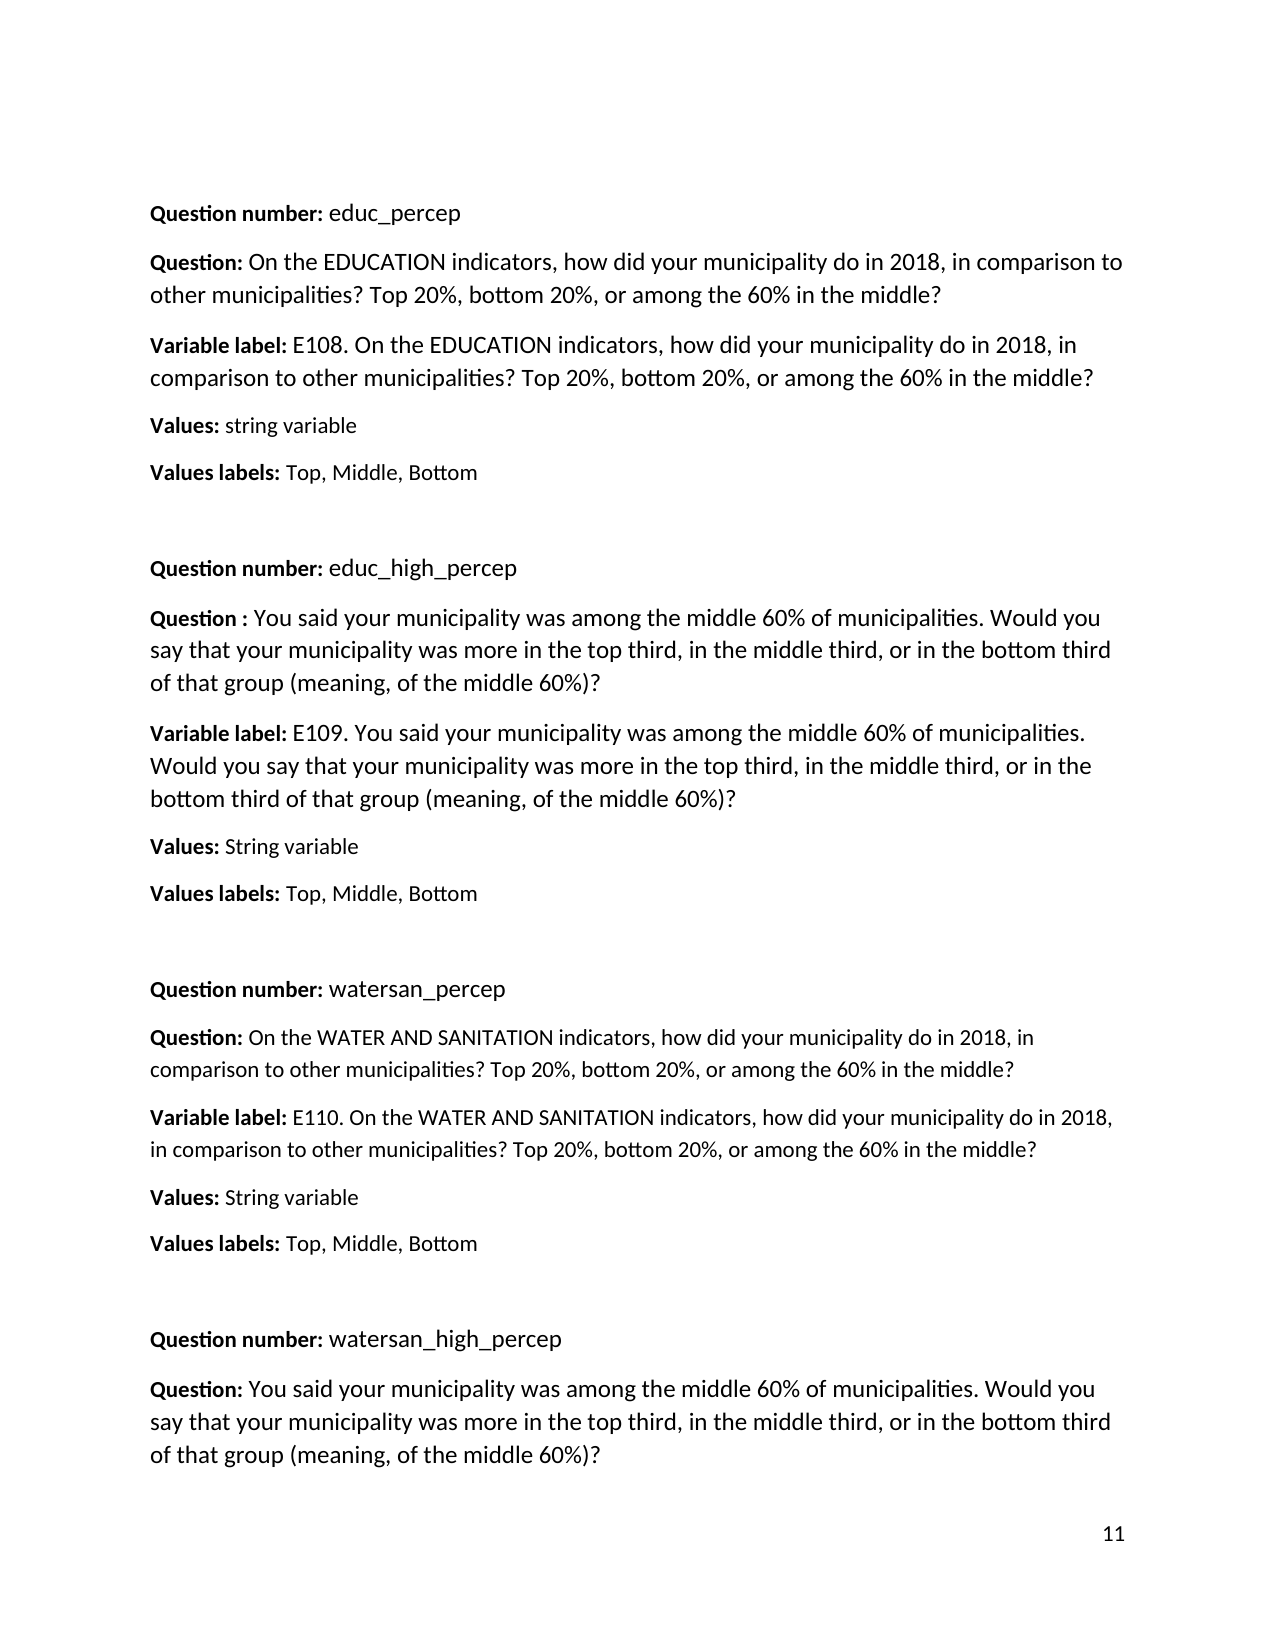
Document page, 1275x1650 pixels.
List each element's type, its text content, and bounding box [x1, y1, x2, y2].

text Question: You said your municipality was among the middle 60% of municipalities. Would you say that your municipality was more in the top third, in the middle third, or in the bottom third of that group (meaning, of the middle 60%)? [150, 1373, 1125, 1469]
text Variable label: E108. On the EDUCATION indicators, how did your municipality do in 2018, in comparison to other municipalities? Top 20%, bottom 20%, or among the 60% in the middle? [150, 329, 1125, 392]
text Values: string variable [150, 411, 1125, 439]
text Variable label: E110. On the WATER AND SANITATION indicators, how did your municipality do in 2018, in comparison to other municipalities? Top 20%, bottom 20%, or among the 60% in the middle? [150, 1103, 1125, 1164]
text Values: String variable [150, 832, 1125, 861]
text Values labels: Top, Middle, Bottom [150, 1229, 1125, 1258]
text Question: On the WATER AND SANITATION indicators, how did your municipality do in 2018, in comparison to other municipalities? Top 20%, bottom 20%, or among the 60% in the middle? [150, 1023, 1125, 1084]
text Values labels: Top, Middle, Bottom [150, 458, 1125, 486]
text Question number: educ_percep [150, 197, 1125, 227]
text Values labels: Top, Middle, Bottom [150, 879, 1125, 907]
text Question number: educ_high_percep [150, 552, 1125, 583]
text Variable label: E109. You said your municipality was among the middle 60% of municipalities. Would you say that your municipality was more in the top third, in the middle third, or in the bottom third of that group (meaning, of the middle 60%)? [150, 717, 1125, 813]
text Question: On the EDUCATION indicators, how did your municipality do in 2018, in comparison to other municipalities? Top 20%, bottom 20%, or among the 60% in the middle? [150, 246, 1125, 310]
text Question number: watersan_high_percep [150, 1323, 1125, 1354]
text Question : You said your municipality was among the middle 60% of municipalities. Would you say that your municipality was more in the top third, in the middle third, or in the bottom third of that group (meaning, of the middle 60%)? [150, 602, 1125, 698]
text Question number: watersan_percep [150, 973, 1125, 1004]
text Values: String variable [150, 1183, 1125, 1211]
